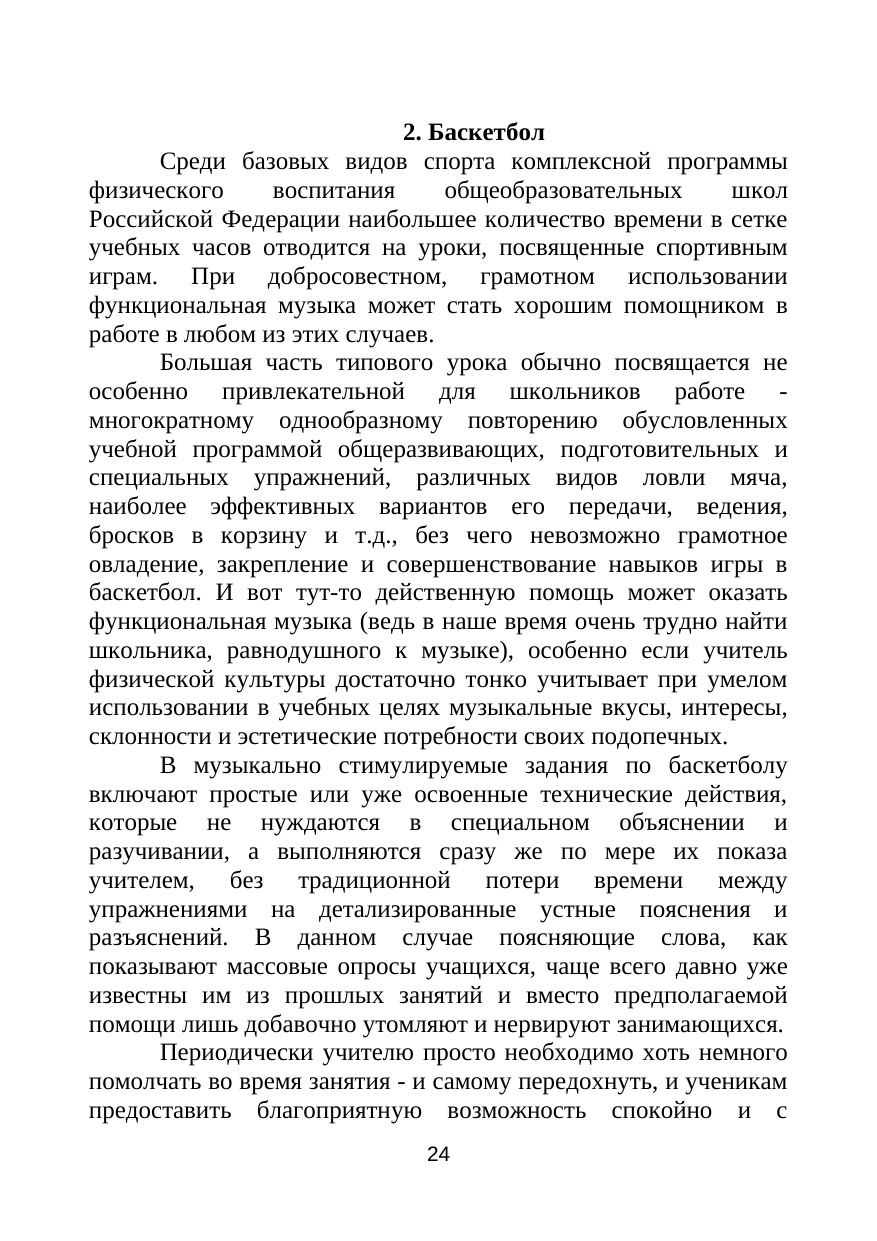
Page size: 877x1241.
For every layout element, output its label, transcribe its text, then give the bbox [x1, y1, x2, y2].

text Среди базовых видов спорта комплексной программы физического воспитания общеобразовательных школ Российской Федерации наибольшее количество времени в сетке учебных часов отводится на уроки, посвященные спортивным играм. При добросовестном, грамотном использовании функциональная музыка может стать хорошим помощником в работе в любом из этих случаев. [89, 146, 788, 347]
text В музыкально стимулируемые задания по баскетболу включают простые или уже освоенные технические действия, которые не нуждаются в специальном объяснении и разучивании, а выполняются сразу же по мере их показа учителем, без традиционной потери времени между упражнениями на детализированные устные пояснения и разъяснений. В данном случае поясняющие слова, как показывают массовые опросы учащихся, чаще всего давно уже известны им из прошлых занятий и вместо предполагаемой помощи лишь добавочно утомляют и нервируют занимающихся. [89, 750, 788, 1037]
text Большая часть типового урока обычно посвящается не особенно привлекательной для школьников работе - многократному однообразному повторению обусловленных учебной программой общеразвивающих, подготовительных и специальных упражнений, различных видов ловли мяча, наиболее эффективных вариантов его передачи, ведения, бросков в корзину и т.д., без чего невозможно грамотное овладение, закрепление и совершенствование навыков игры в баскетбол. И вот тут-то действенную помощь может оказать функциональная музыка (ведь в наше время очень трудно найти школьника, равнодушного к музыке), особенно если учитель физической культуры достаточно тонко учитывает при умелом использовании в учебных целях музыкальные вкусы, интересы, склонности и эстетические потребности своих подопечных. [89, 347, 788, 750]
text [89, 1037, 788, 1124]
text 2. Баскетбол [89, 117, 788, 146]
